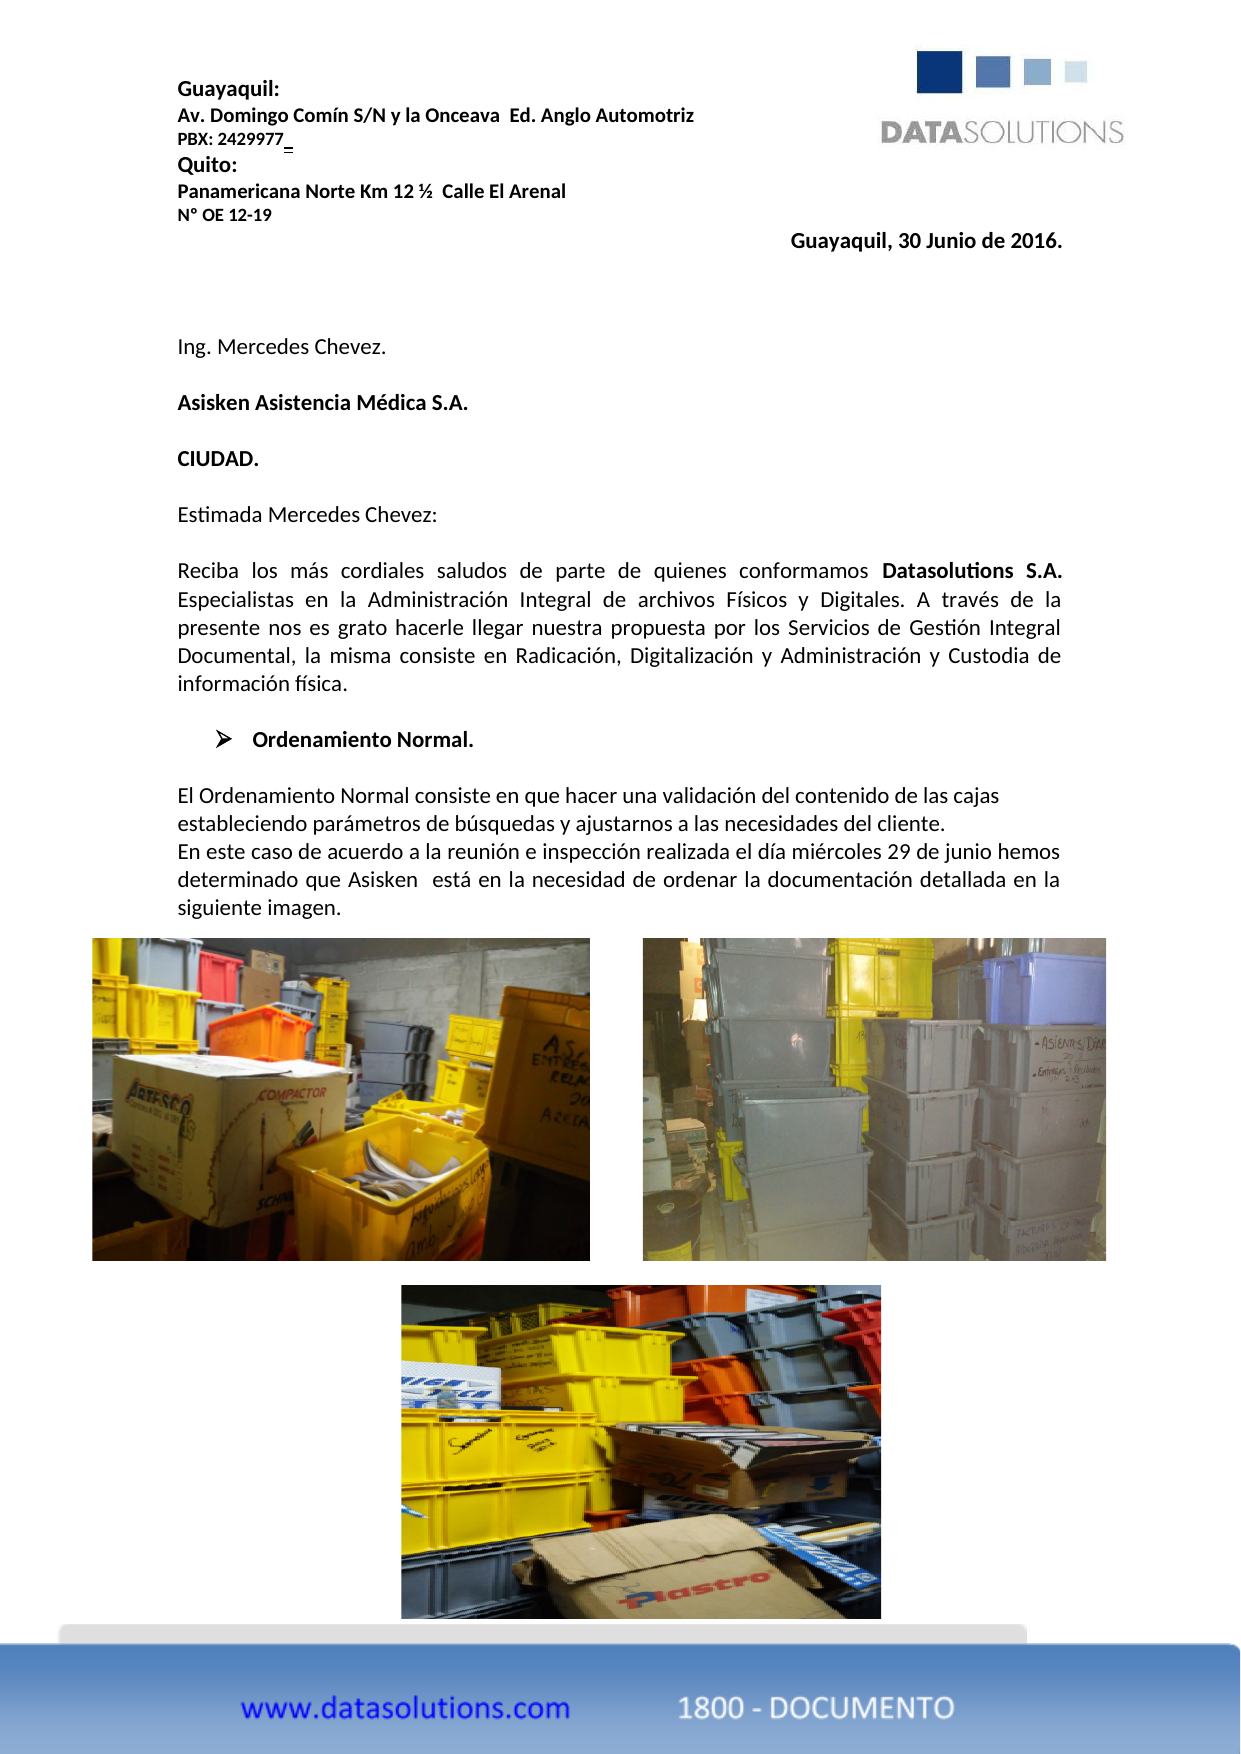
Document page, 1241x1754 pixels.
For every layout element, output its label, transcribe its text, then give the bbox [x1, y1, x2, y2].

text Estimada Mercedes Chevez: [177, 501, 1063, 529]
list Ordenamiento Normal. [215, 725, 1063, 753]
text Guayaquil, 30 Junio de 2016. [177, 226, 1063, 254]
picture [846, 31, 1166, 163]
picture [401, 1285, 882, 1619]
picture [0, 1624, 1241, 1754]
picture [92, 938, 590, 1261]
text Asisken Asistencia Médica S.A. [177, 388, 1063, 417]
text CIUDAD. [177, 444, 1063, 473]
text En este caso de acuerdo a la reunión e inspección realizada el día miércoles 29 de junio hemos determinado que Asisken está en la necesidad de ordenar la documentación detallada en la siguiente imagen. [177, 837, 1063, 921]
text Reciba los más cordiales saludos de parte de quienes conformamos Datasolutions S.A. Especialistas en la Administración Integral de archivos Físicos y Digitales. A través de la presente nos es grato hacerle llegar nuestra propuesta por los Servicios de Gestión Integral Documental, la misma consiste en Radicación, Digitalización y Administración y Custodia de información física. [177, 557, 1063, 697]
text El Ordenamiento Normal consiste en que hacer una validación del contenido de las cajas estableciendo parámetros de búsquedas y ajustarnos a las necesidades del cliente. [177, 781, 1063, 837]
picture [642, 938, 1107, 1261]
text Ing. Mercedes Chevez. [177, 332, 1063, 361]
